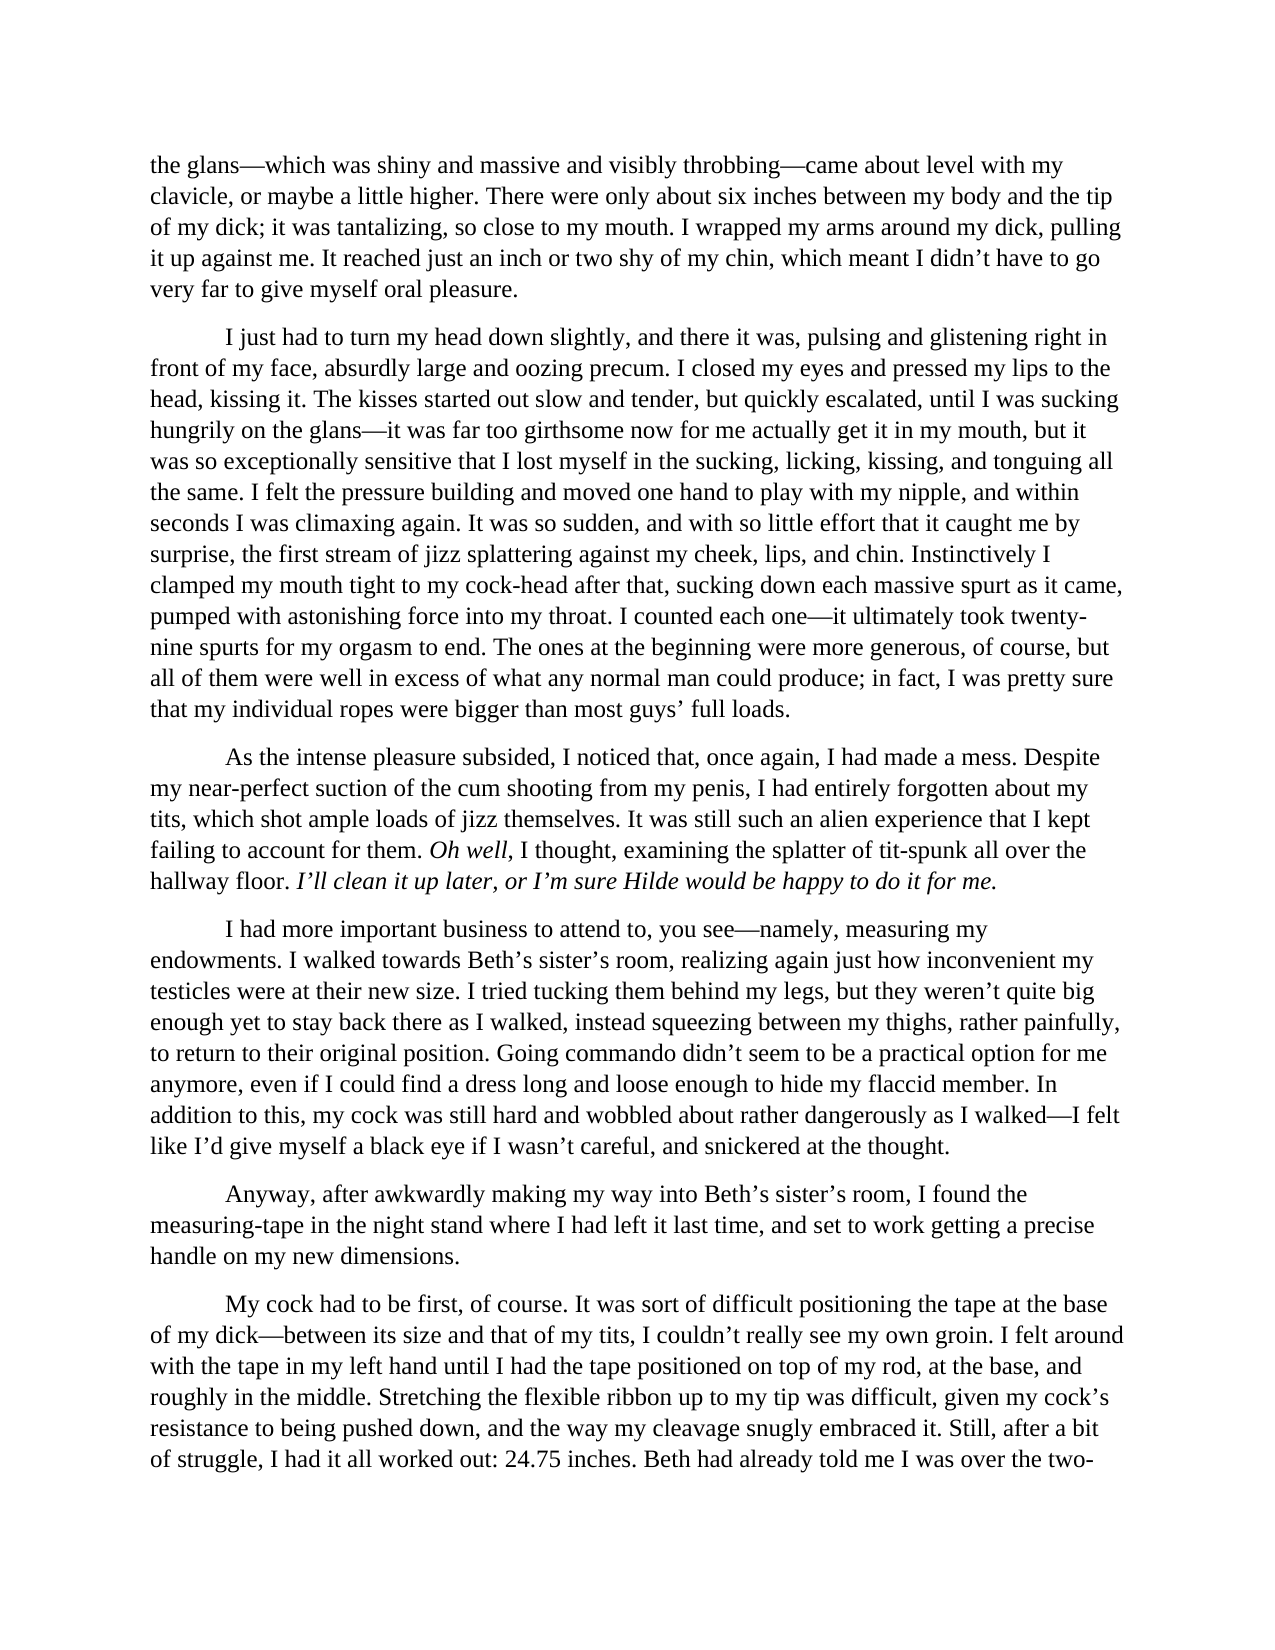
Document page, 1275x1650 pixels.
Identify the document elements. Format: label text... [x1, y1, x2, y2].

text I had more important business to attend to, you see—namely, measuring my endowments. I walked towards Beth’s sister’s room, realizing again just how inconvenient my testicles were at their new size. I tried tucking them behind my legs, but they weren’t quite big enough yet to stay back there as I walked, instead squeezing between my thighs, rather painfully, to return to their original position. Going commando didn’t seem to be a practical option for me anymore, even if I could find a dress long and loose enough to hide my flaccid member. In addition to this, my cock was still hard and wobbled about rather dangerously as I walked—I felt like I’d give myself a black eye if I wasn’t careful, and snickered at the thought. [150, 914, 1125, 1160]
text Anyway, after awkwardly making my way into Beth’s sister’s room, I found the measuring-tape in the night stand where I had left it last time, and set to work getting a precise handle on my new dimensions. [150, 1179, 1125, 1270]
text I just had to turn my head down slightly, and there it was, pulsing and glistening right in front of my face, absurdly large and oozing precum. I closed my eyes and pressed my lips to the head, kissing it. The kisses started out slow and tender, but quickly escalated, until I was sucking hungrily on the glans—it was far too girthsome now for me actually get it in my mouth, but it was so exceptionally sensitive that I lost myself in the sucking, licking, kissing, and tonguing all the same. I felt the pressure building and moved one hand to play with my nipple, and within seconds I was climaxing again. It was so sudden, and with so little effort that it caught me by surprise, the first stream of jizz splattering against my cheek, lips, and chin. Instinctively I clamped my mouth tight to my cock-head after that, sucking down each massive spurt as it came, pumped with astonishing force into my throat. I counted each one—it ultimately took twenty-nine spurts for my orgasm to end. The ones at the beginning were more generous, of course, but all of them were well in excess of what any normal man could produce; in fact, I was pretty sure that my individual ropes were bigger than most guys’ full loads. [150, 322, 1125, 723]
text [150, 1289, 1125, 1473]
text As the intense pleasure subsided, I noticed that, once again, I had made a mess. Despite my near-perfect suction of the cum shooting from my penis, I had entirely forgotten about my tits, which shot ample loads of jizz themselves. It was still such an alien experience that I kept failing to account for them. Oh well, I thought, examining the splatter of tit-spunk all over the hallway floor. I’ll clean it up later, or I’m sure Hilde would be happy to do it for me. [150, 742, 1125, 895]
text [150, 150, 1125, 303]
